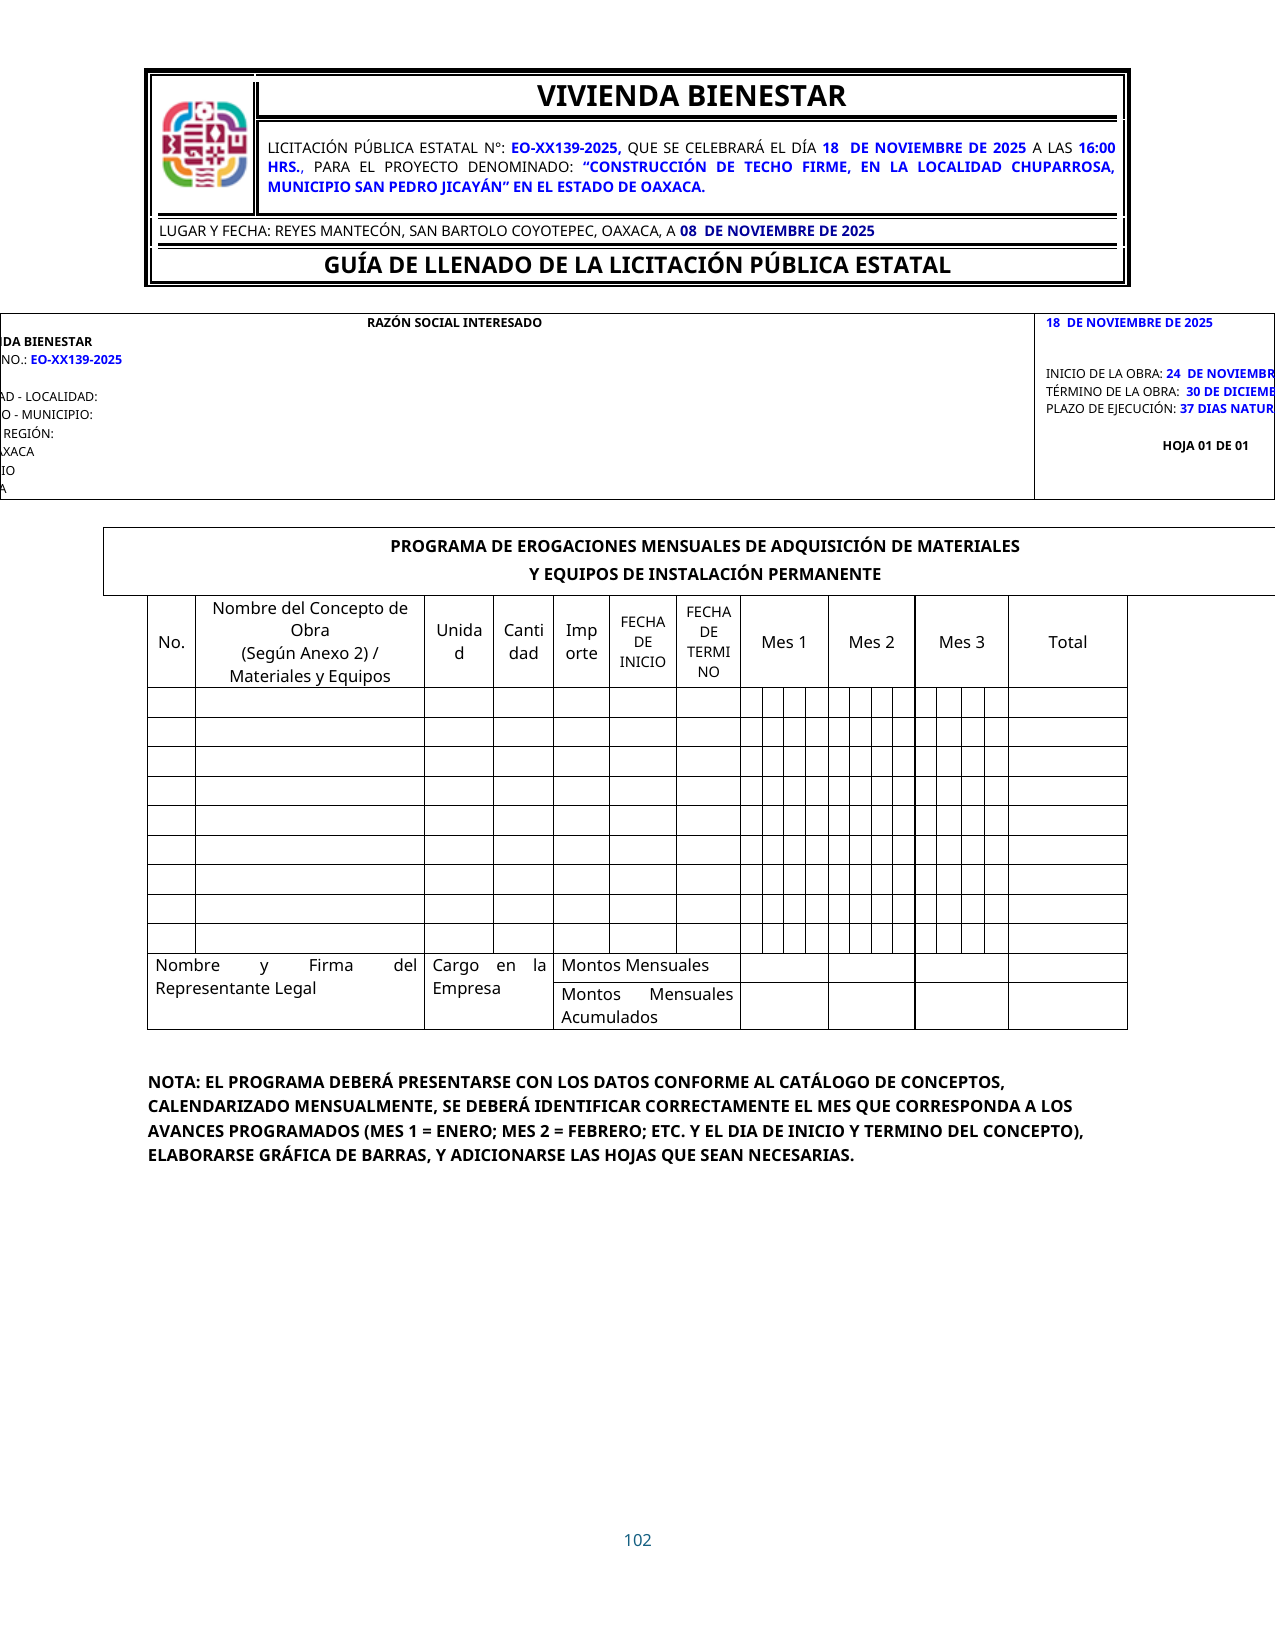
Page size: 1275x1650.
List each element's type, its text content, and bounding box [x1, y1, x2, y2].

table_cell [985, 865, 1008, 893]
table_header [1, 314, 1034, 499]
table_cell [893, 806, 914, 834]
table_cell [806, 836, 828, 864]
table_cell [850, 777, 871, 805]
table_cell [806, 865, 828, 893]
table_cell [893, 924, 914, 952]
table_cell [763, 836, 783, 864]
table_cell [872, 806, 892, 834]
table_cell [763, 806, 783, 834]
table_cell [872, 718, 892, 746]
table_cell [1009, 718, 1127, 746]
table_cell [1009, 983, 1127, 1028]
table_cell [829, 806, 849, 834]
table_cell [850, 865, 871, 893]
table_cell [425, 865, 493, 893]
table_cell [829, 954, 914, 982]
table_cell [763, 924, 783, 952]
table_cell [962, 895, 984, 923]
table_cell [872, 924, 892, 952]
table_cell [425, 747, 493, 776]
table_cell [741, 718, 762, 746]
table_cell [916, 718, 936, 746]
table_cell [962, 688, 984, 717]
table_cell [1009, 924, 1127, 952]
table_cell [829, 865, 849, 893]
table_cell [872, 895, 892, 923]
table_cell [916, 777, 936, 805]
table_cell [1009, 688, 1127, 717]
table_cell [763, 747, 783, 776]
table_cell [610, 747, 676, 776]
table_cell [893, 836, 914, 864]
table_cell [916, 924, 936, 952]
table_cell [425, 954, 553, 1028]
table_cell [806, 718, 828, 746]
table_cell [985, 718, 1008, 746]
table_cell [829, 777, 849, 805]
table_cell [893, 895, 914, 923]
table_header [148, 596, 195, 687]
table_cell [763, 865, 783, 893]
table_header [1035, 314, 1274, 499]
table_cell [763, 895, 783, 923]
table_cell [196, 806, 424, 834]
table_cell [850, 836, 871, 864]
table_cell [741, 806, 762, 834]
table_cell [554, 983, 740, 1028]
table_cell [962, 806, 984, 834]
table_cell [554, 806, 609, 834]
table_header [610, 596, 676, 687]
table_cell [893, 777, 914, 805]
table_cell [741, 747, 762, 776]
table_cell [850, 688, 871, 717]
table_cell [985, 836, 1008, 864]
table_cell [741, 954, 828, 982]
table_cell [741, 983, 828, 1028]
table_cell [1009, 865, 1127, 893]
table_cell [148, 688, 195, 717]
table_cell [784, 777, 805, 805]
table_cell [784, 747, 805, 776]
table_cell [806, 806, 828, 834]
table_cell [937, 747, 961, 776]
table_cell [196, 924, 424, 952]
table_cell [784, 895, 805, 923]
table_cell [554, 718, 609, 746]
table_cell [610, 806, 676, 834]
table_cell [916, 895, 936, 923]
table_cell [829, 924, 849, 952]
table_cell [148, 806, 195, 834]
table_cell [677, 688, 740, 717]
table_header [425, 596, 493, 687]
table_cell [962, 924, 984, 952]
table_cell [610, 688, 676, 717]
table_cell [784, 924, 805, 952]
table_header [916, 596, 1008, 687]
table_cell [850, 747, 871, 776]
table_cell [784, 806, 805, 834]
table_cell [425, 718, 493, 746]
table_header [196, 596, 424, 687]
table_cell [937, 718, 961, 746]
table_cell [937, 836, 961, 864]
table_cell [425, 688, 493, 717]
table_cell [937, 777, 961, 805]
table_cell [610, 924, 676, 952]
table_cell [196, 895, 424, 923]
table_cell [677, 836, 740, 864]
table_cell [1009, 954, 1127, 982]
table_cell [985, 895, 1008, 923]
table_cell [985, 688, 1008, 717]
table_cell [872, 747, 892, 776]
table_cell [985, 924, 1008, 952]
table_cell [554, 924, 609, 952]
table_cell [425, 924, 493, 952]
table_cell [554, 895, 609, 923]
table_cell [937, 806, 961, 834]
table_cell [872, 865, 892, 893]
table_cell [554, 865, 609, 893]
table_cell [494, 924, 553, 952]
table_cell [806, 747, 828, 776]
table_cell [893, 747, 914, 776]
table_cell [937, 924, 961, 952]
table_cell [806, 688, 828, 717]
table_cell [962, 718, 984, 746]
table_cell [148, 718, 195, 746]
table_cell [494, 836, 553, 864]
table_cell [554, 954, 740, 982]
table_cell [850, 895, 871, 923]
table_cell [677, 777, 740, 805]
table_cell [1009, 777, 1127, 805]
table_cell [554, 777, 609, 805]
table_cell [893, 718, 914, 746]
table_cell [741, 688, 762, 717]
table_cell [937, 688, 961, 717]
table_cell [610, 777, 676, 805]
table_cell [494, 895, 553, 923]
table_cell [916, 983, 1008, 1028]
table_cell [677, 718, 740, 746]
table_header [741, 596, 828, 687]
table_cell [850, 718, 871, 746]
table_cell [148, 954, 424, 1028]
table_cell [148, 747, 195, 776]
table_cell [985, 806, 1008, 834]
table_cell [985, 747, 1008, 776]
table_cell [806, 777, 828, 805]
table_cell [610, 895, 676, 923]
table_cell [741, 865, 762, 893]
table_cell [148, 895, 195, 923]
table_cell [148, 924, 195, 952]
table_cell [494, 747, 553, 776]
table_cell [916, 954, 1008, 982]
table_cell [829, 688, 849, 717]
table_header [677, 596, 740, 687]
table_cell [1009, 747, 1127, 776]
text NOTA: EL PROGRAMA DEBERÁ PRESENTARSE CON LOS DATOS CONFORME AL CATÁLOGO DE CONCEPTOS, CALENDARIZADO MENSUALMENTE, SE DEBERÁ IDENTIFICAR CORRECTAMENTE EL MES QUE CORRESPONDA A LOS AVANCES PROGRAMADOS (MES 1 = ENERO; MES 2 = FEBRERO; ETC. Y EL DIA DE INICIO Y TERMINO DEL CONCEPTO), ELABORARSE GRÁFICA DE BARRAS, Y ADICIONARSE LAS HOJAS QUE SEAN NECESARIAS. [148, 1071, 1127, 1167]
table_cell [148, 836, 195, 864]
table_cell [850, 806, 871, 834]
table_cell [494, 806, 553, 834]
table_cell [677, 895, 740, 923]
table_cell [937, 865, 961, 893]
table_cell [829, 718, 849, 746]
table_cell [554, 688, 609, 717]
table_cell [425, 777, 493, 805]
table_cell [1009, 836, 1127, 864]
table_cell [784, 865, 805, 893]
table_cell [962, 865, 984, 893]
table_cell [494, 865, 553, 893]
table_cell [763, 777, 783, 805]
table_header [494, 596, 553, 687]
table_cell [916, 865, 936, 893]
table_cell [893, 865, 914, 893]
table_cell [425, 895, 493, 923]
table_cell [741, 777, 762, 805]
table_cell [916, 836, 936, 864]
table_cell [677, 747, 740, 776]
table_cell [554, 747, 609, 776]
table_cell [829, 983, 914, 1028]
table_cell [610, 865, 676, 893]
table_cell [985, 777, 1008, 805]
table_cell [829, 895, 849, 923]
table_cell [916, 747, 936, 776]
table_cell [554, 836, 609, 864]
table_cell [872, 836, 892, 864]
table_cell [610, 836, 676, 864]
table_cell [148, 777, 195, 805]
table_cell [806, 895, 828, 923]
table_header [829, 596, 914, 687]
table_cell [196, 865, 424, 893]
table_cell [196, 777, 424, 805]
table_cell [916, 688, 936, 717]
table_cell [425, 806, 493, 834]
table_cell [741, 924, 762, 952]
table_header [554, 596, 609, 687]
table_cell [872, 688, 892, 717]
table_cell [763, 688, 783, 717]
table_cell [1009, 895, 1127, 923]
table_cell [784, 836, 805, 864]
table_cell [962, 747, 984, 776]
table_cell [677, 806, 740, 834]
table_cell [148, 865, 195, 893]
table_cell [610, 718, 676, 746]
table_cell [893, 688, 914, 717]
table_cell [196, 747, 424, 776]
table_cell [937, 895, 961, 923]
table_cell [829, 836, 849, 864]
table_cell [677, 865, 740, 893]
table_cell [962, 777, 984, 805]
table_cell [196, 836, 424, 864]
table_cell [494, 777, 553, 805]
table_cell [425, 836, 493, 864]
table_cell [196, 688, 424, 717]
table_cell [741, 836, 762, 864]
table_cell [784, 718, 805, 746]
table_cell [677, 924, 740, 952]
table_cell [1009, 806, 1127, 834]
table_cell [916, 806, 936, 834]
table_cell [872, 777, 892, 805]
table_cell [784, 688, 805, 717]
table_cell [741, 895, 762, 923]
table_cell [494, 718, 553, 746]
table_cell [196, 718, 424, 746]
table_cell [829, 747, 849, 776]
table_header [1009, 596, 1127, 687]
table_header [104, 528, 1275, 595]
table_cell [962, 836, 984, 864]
picture [152, 94, 253, 193]
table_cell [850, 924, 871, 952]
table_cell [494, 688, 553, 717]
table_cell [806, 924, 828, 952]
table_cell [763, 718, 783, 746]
